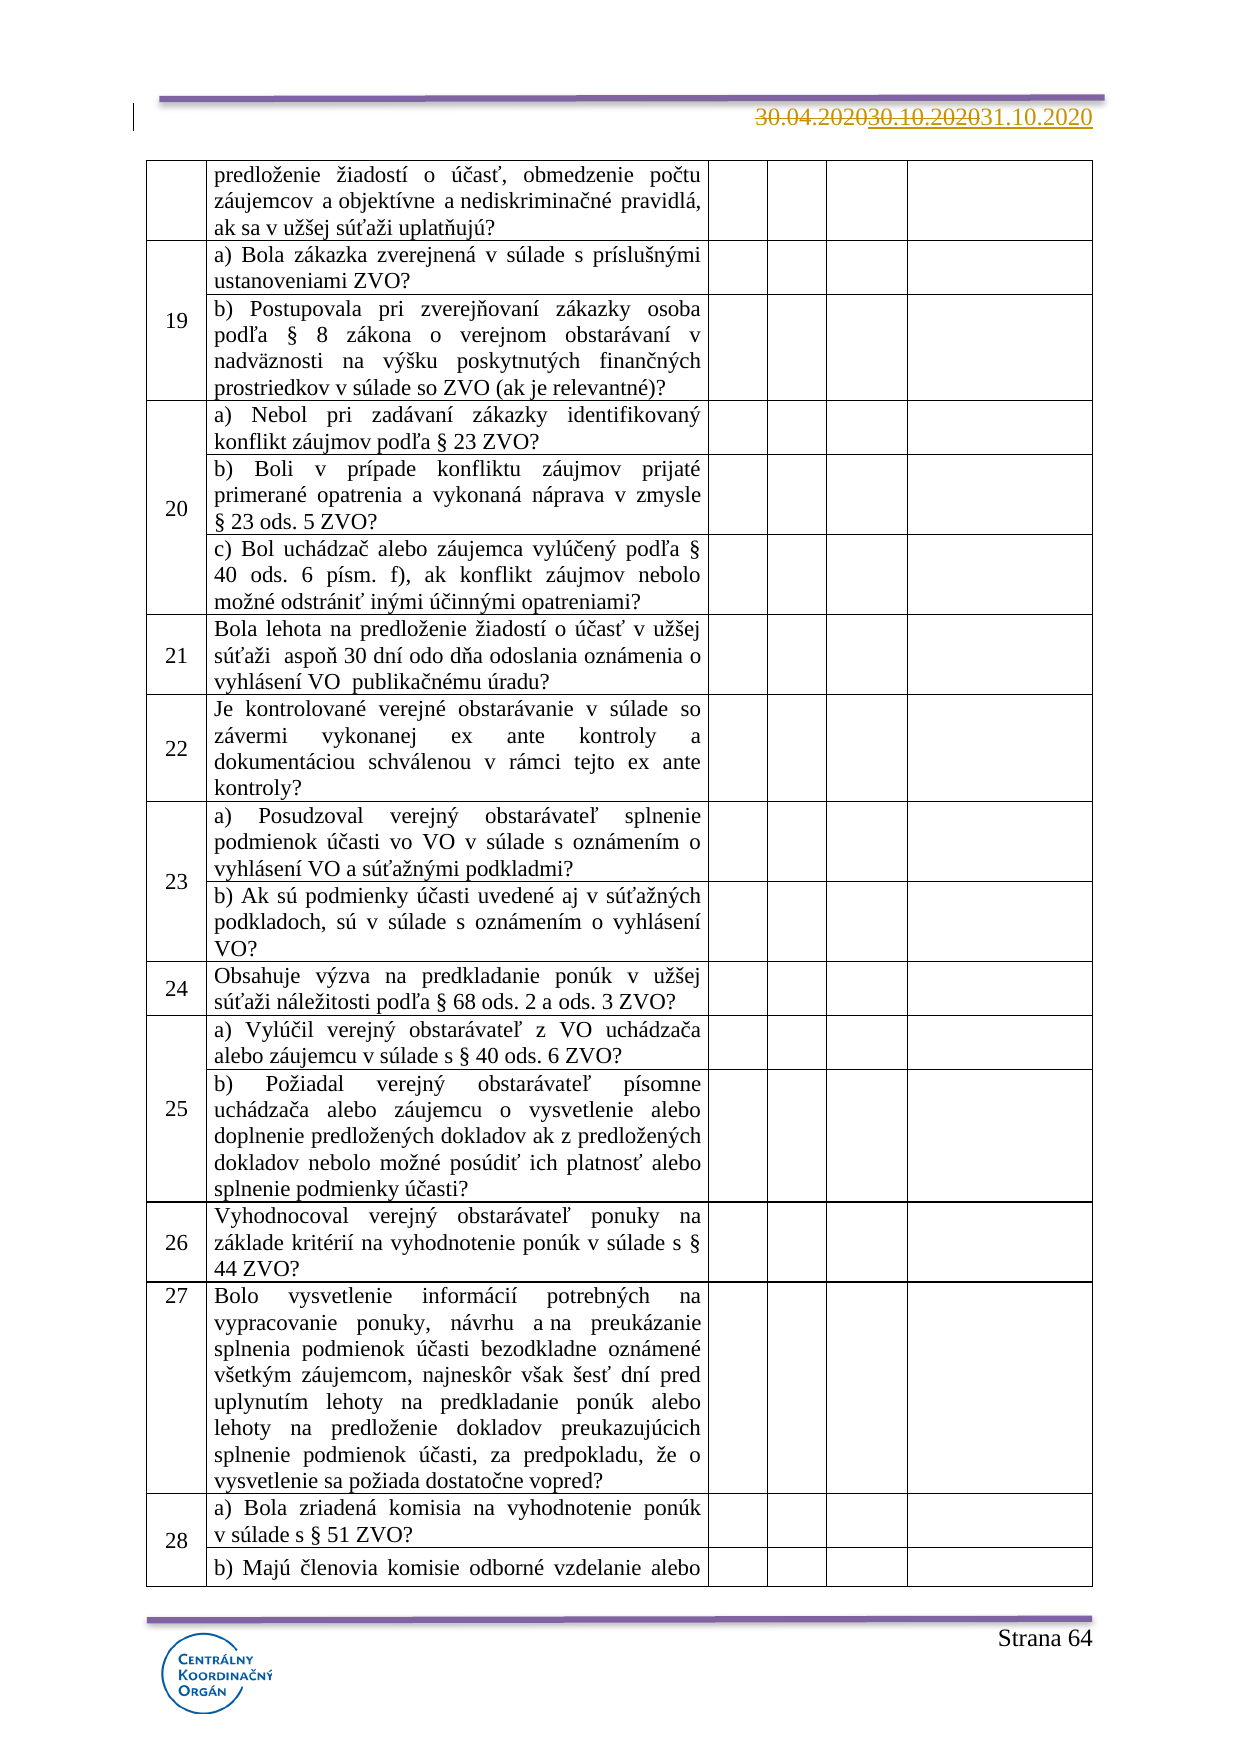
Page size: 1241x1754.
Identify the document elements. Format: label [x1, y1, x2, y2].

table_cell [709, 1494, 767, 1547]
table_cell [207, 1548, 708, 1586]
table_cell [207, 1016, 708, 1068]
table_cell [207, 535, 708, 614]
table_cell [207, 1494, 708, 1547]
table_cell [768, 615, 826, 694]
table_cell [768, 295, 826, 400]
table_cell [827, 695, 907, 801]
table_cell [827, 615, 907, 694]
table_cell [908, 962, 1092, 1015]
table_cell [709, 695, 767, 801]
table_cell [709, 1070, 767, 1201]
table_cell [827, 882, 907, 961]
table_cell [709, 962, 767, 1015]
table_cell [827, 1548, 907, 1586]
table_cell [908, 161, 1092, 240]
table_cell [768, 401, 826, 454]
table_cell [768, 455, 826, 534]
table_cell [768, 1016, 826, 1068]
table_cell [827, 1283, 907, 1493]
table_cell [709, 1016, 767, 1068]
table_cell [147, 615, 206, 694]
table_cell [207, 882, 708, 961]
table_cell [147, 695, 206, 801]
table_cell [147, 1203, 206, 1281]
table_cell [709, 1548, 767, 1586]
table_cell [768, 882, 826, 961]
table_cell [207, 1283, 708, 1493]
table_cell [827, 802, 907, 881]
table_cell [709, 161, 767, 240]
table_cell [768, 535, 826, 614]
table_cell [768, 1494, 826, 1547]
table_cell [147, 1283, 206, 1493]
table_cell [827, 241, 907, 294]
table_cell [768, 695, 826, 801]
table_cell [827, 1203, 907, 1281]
picture [159, 1631, 272, 1713]
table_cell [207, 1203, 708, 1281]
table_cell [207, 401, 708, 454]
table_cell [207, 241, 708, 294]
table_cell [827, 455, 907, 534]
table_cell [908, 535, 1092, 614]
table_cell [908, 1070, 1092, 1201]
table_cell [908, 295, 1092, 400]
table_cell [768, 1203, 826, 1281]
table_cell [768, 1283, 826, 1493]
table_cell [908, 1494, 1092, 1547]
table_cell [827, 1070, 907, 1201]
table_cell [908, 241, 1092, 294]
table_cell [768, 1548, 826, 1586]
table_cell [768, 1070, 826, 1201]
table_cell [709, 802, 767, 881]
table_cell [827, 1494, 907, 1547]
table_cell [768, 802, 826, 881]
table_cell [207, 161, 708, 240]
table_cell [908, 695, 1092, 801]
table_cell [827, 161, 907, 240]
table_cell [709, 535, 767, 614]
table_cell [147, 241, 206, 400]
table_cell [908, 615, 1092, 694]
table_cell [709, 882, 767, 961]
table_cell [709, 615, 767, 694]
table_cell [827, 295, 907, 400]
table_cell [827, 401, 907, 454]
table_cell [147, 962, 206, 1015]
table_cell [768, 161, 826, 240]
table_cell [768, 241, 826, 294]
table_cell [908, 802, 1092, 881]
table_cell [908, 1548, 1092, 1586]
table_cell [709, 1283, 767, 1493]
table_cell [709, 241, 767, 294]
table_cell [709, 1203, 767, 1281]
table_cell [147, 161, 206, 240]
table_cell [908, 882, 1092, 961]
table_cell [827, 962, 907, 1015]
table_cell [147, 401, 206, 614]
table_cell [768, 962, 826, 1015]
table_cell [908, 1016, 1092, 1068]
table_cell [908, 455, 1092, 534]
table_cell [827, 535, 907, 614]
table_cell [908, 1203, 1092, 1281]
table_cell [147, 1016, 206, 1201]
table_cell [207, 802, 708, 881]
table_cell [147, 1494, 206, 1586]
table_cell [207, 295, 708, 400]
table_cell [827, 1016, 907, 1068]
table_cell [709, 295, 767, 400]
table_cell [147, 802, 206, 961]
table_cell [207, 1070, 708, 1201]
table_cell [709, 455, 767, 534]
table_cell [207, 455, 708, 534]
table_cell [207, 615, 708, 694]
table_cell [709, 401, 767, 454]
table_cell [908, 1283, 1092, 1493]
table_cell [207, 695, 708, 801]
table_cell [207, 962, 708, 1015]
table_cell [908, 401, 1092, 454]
